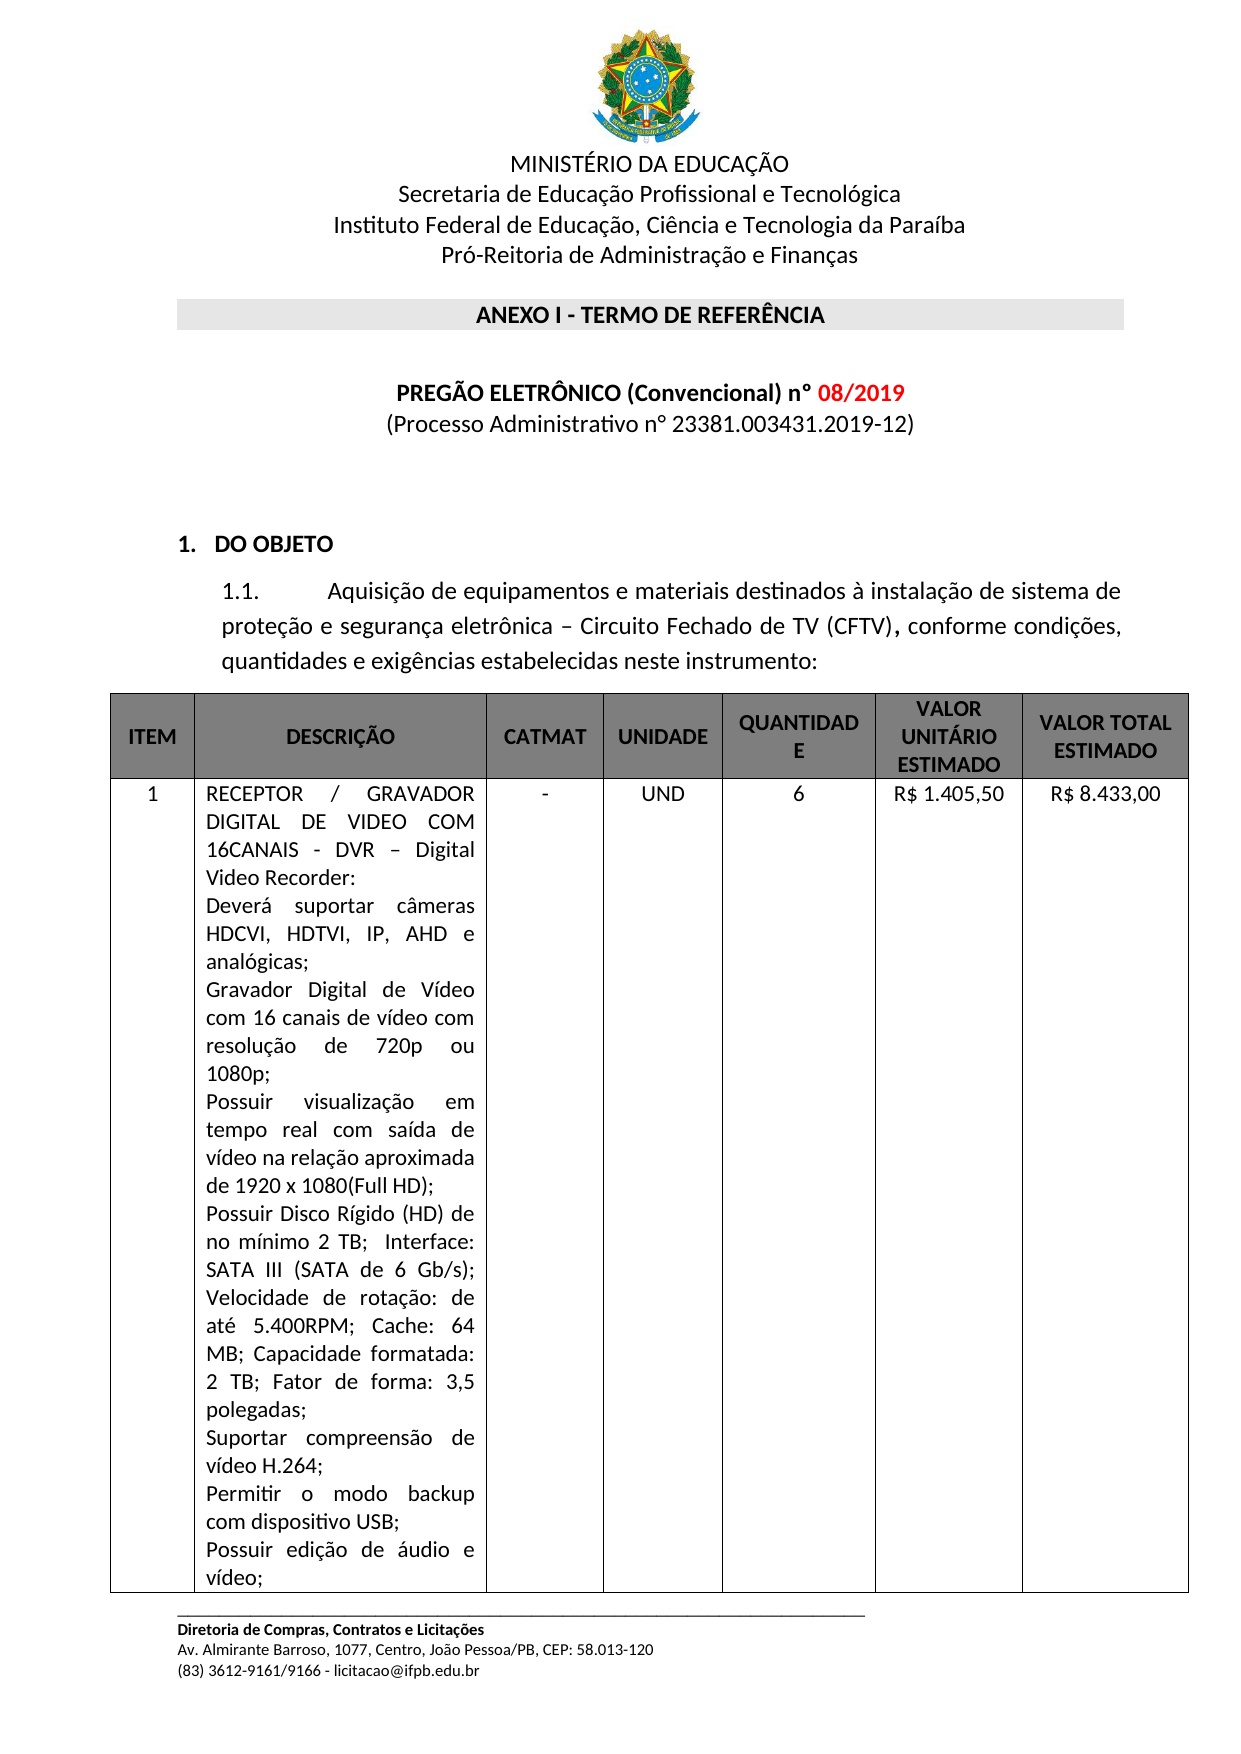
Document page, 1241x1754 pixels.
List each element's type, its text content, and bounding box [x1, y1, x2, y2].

text (Processo Administrativo n° 23381.003431.2019-12) [177, 408, 1124, 438]
table_header DESCRIÇÃO [195, 694, 486, 778]
list Aquisição de equipamentos e materiais destinados à instalação de sistema de proteção e segurança eletrônica – Circuito Fechado de TV (CFTV), conforme condições, quantidades e exigências estabelecidas neste instrumento: [221, 575, 1122, 676]
table_cell R$ 8.433,00 [1023, 779, 1188, 1592]
table_header VALOR UNITÁRIO ESTIMADO [876, 694, 1022, 778]
table_cell - [487, 779, 603, 1592]
table_header UNIDADE [604, 694, 722, 778]
table_cell 6 [723, 779, 875, 1592]
text PREGÃO ELETRÔNICO (Convencional) nº 08/2019 [177, 377, 1124, 408]
table_header ITEM [111, 694, 194, 778]
table_cell R$ 1.405,50 [876, 779, 1022, 1592]
text ANEXO I - TERMO DE REFERÊNCIA [177, 299, 1124, 330]
table_header CATMAT [487, 694, 603, 778]
table_header VALOR TOTAL ESTIMADO [1023, 694, 1188, 778]
list DO OBJETO [177, 528, 1122, 558]
table_cell UND [604, 779, 722, 1592]
table_cell 1 [111, 779, 194, 1592]
picture [588, 26, 704, 146]
table_header QUANTIDADE [723, 694, 875, 778]
